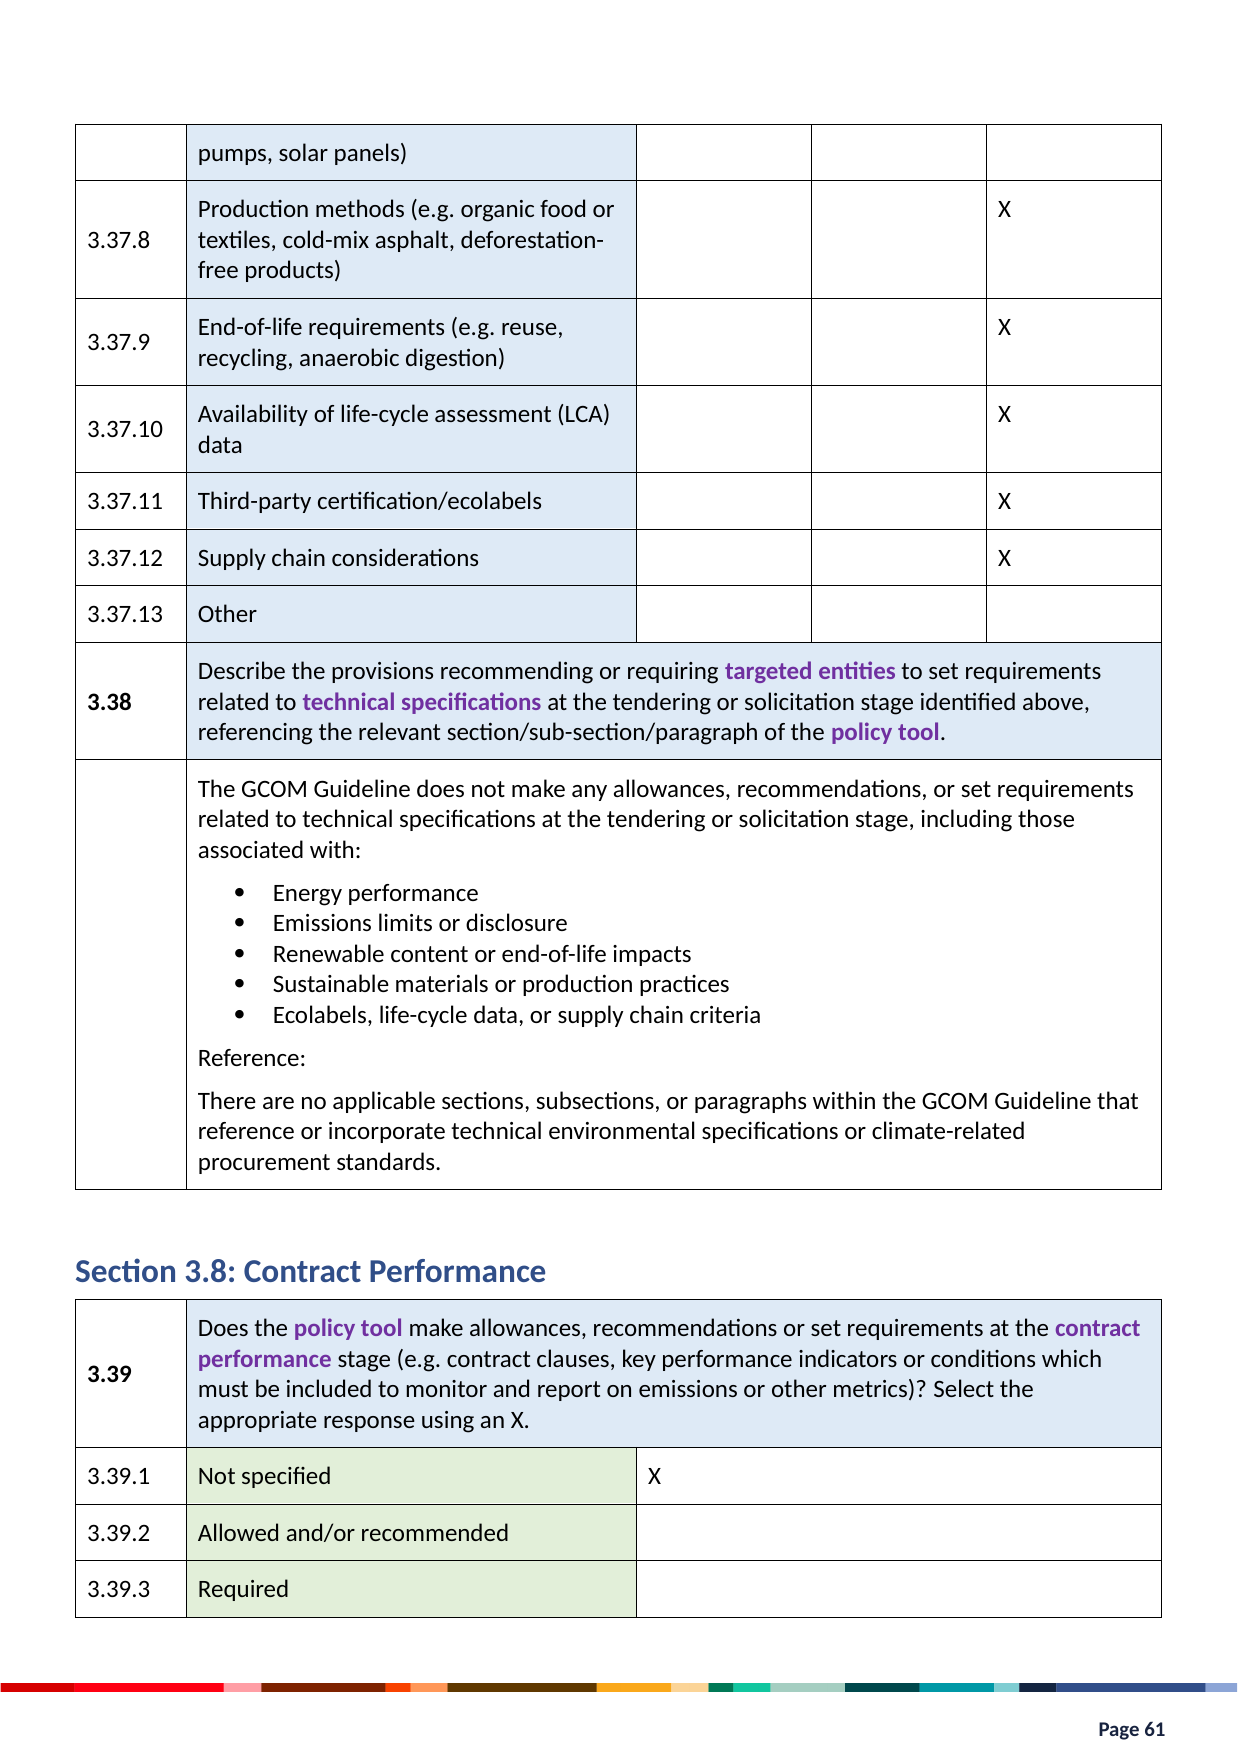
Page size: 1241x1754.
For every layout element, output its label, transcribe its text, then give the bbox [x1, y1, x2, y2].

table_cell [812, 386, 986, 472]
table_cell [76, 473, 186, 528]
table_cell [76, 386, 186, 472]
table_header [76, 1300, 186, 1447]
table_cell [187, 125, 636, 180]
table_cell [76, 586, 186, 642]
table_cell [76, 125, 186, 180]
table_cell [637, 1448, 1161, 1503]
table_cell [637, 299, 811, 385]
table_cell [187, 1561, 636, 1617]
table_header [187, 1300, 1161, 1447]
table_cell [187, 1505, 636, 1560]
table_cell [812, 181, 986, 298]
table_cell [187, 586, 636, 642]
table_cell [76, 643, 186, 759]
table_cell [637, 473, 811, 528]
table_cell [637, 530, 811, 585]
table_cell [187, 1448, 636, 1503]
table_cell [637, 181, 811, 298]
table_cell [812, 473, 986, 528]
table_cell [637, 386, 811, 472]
picture [0, 1683, 1236, 1692]
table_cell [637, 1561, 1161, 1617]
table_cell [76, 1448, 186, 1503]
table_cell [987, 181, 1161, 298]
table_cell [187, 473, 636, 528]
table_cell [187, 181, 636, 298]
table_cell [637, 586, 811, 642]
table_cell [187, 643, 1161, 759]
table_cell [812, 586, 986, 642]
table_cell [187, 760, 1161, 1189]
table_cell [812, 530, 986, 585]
subtitle Section 3.8: Contract Performance [75, 1250, 1165, 1290]
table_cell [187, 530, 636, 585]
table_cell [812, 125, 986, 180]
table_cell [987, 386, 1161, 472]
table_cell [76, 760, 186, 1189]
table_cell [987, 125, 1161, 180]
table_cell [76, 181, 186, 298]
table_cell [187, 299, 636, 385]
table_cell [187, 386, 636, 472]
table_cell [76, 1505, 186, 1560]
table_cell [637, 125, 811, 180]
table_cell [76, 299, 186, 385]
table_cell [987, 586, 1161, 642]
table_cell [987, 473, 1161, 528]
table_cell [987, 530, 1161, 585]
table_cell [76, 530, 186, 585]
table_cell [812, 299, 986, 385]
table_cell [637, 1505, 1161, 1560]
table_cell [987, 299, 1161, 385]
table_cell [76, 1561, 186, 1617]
